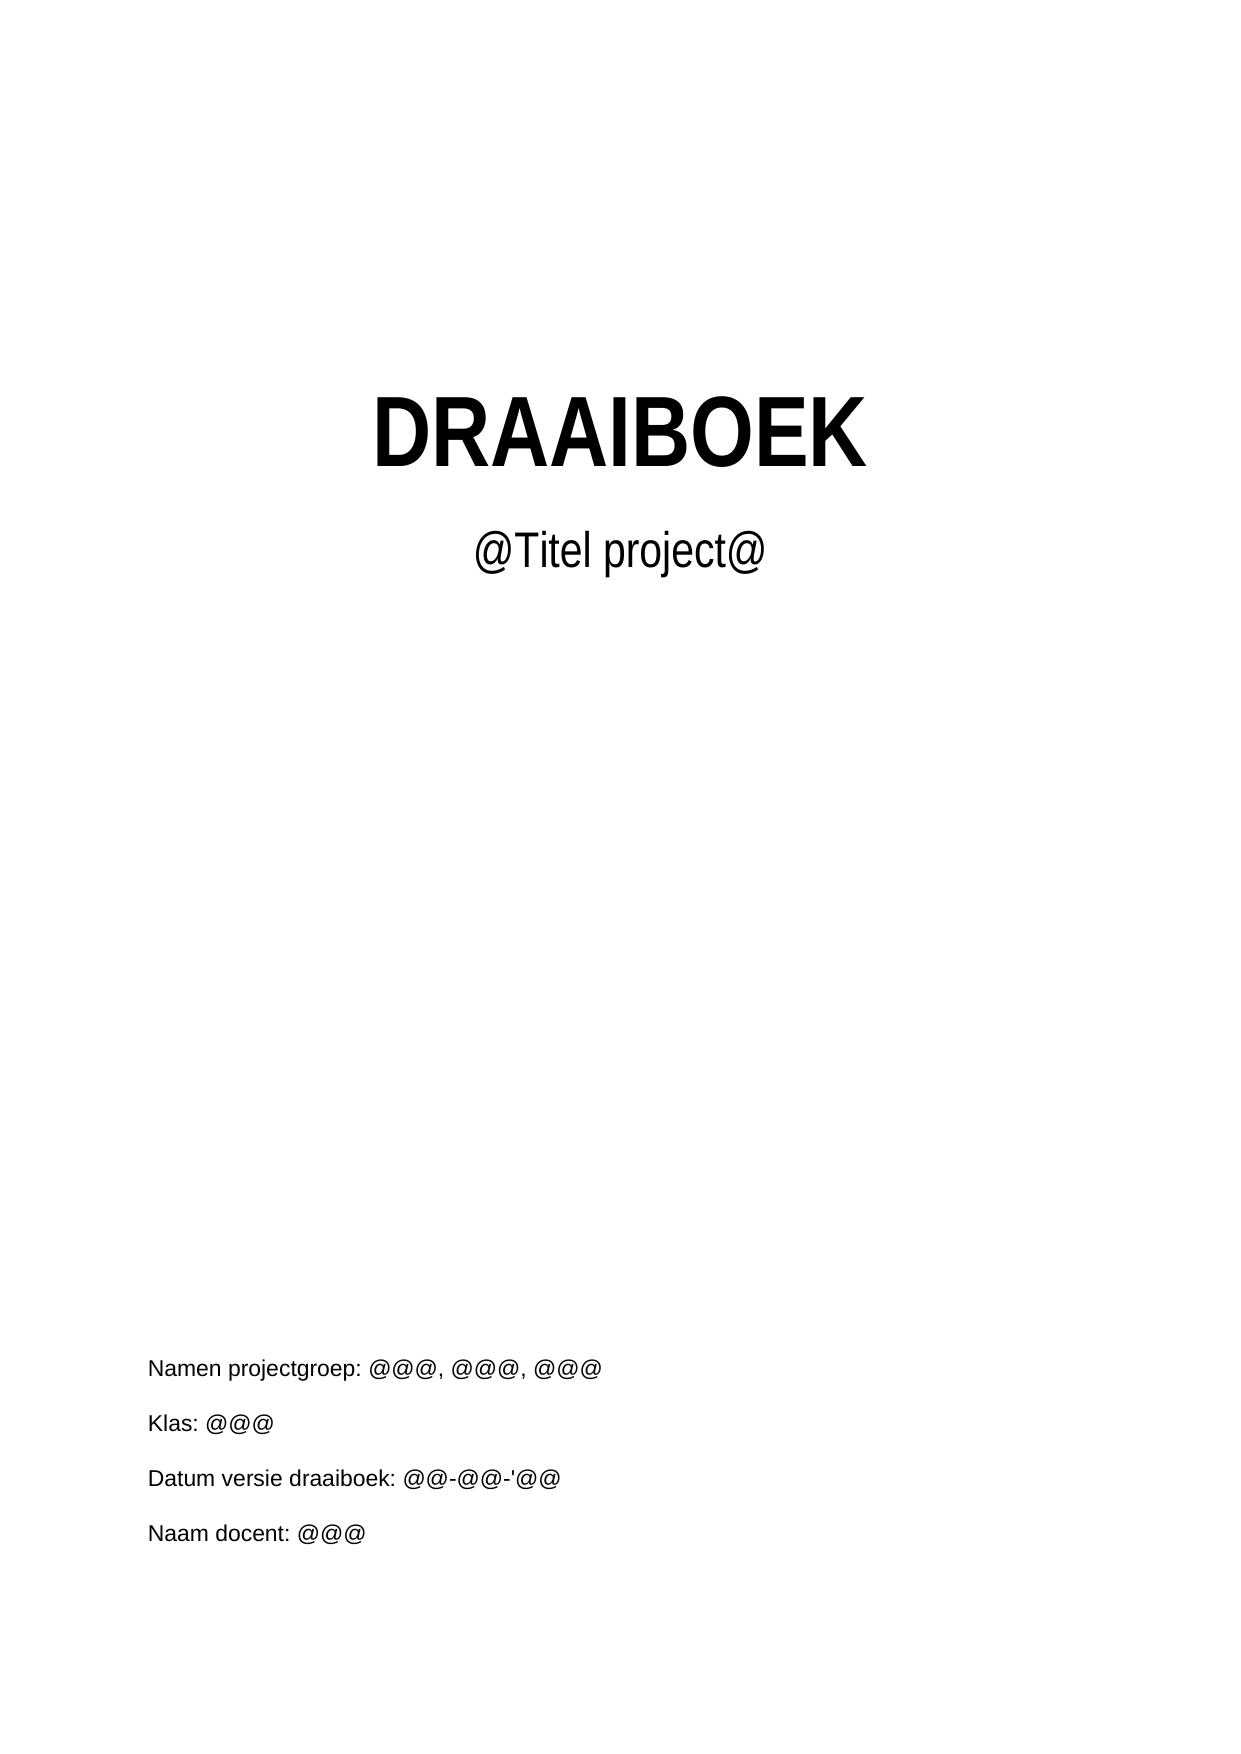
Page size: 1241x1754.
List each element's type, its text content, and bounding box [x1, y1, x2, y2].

text Namen projectgroep: @@@, @@@, @@@ [148, 1355, 1093, 1410]
text @Titel project@ [148, 521, 1093, 578]
text Naam docent: @@@ [148, 1520, 1093, 1546]
text DRAAIBOEK [148, 373, 1093, 488]
text Klas: @@@ [148, 1410, 1093, 1465]
text Datum versie draaiboek: @@-@@-'@@ [148, 1465, 1093, 1520]
